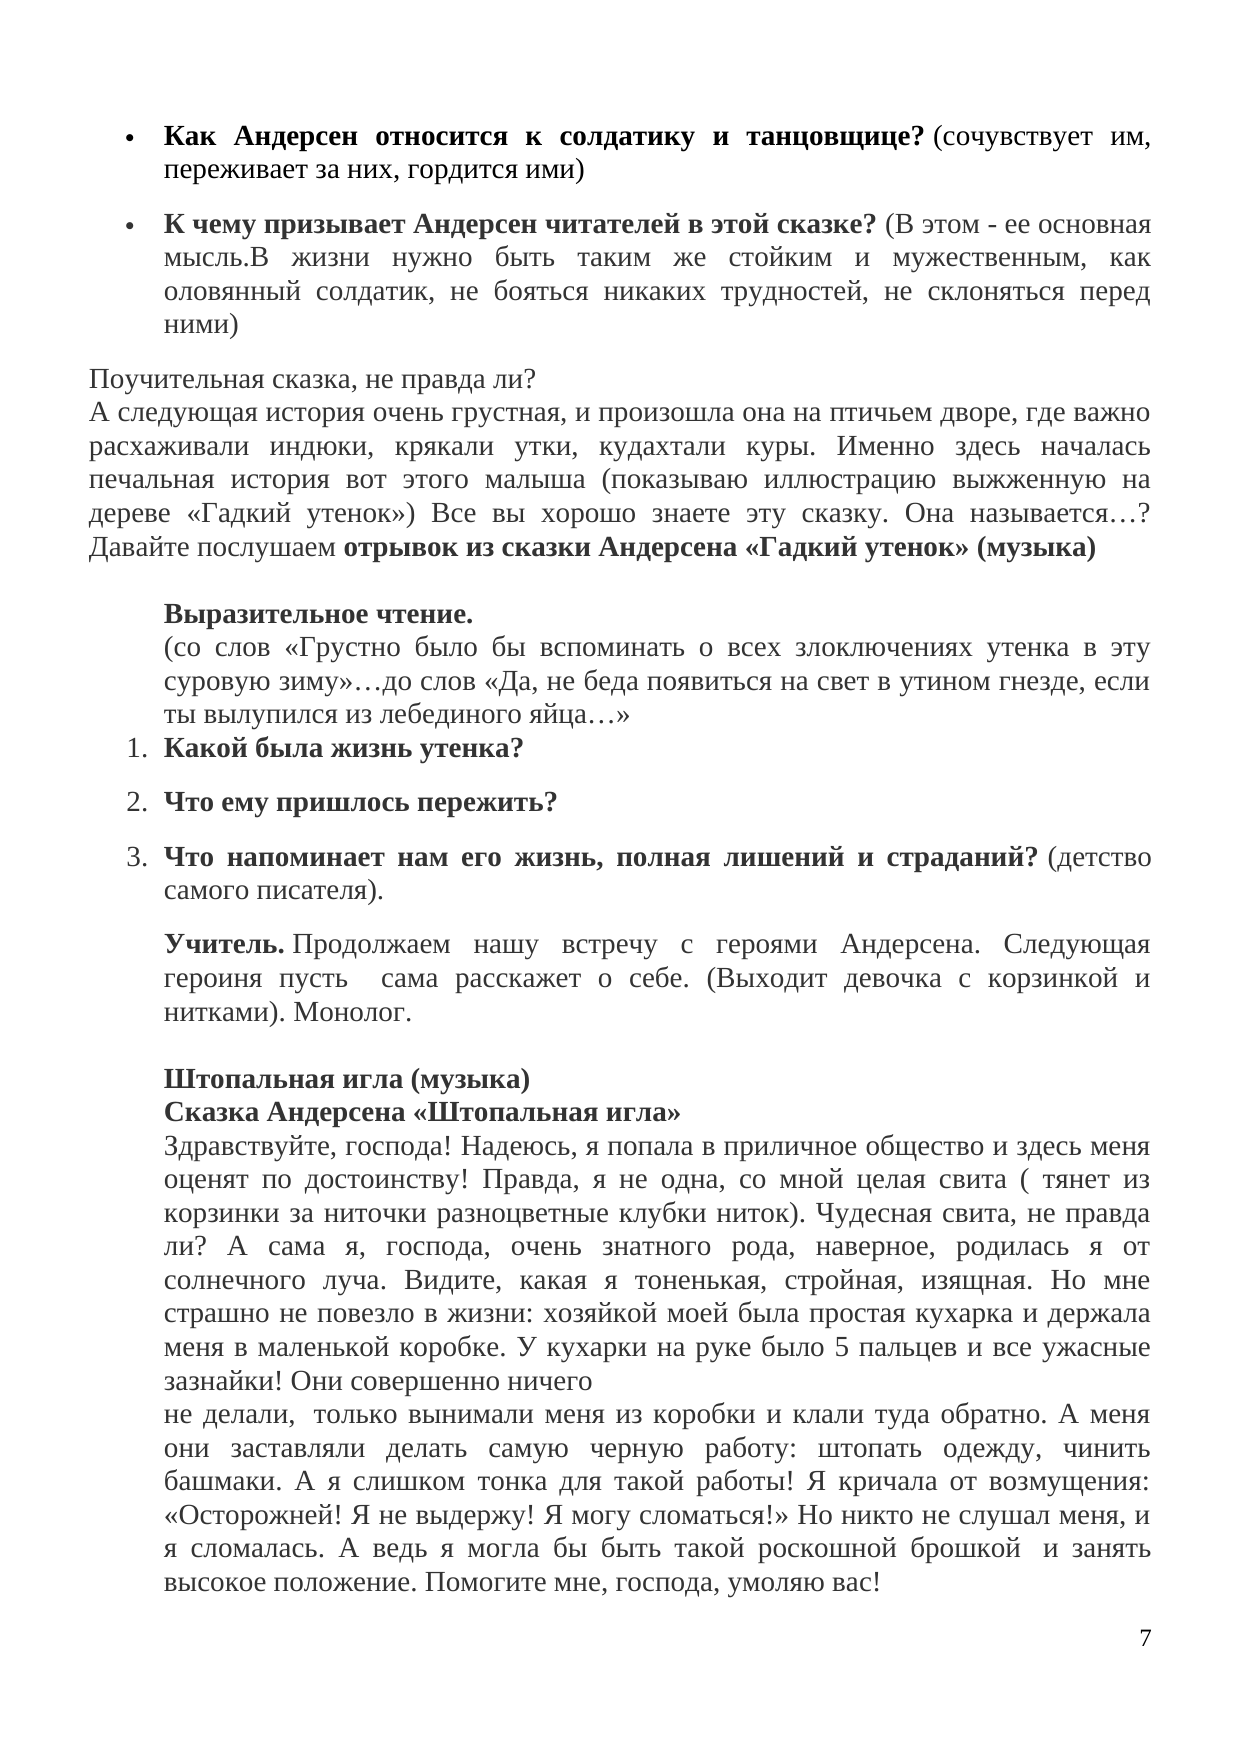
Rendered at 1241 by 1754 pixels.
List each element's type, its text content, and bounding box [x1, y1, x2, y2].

text (со слов «Грустно было бы вспоминать о всех злоключениях утенка в эту суровую зиму»…до слов «Да, не беда появиться на свет в утином гнезде, если ты вылупился из лебединого яйца…» [164, 629, 1152, 730]
list Что напоминает нам его жизнь, полная лишений и страданий? (детство самого писателя). [126, 839, 1152, 906]
list К чему призывает Андерсен читателей в этой сказке? (В этом - ее основная мысль.В жизни нужно быть таким же стойким и мужественным, как оловянный солдатик, не бояться никаких трудностей, не склоняться перед ними) [126, 206, 1152, 340]
text А следующая история очень грустная, и произошла она на птичьем дворе, где важно расхаживали индюки, крякали утки, кудахтали куры. Именно здесь началась печальная история вот этого малыша (показываю иллюстрацию выжженную на дереве «Гадкий утенок») Все вы хорошо знаете эту сказку. Она называется…? Давайте послушаем отрывок из сказки Андерсена «Гадкий утенок» (музыка) [89, 394, 1152, 562]
text Учитель. Продолжаем нашу встречу с героями Андерсена. Следующая героиня пусть сама расскажет о себе. (Выходит девочка с корзинкой и нитками). Монолог. [164, 927, 1152, 1027]
list Как Андерсен относится к солдатику и танцовщице? (сочувствует им, переживает за них, гордится ими) [126, 118, 1152, 185]
list Что ему пришлось пережить? [126, 784, 1152, 818]
text Поучительная сказка, не правда ли? [89, 361, 1152, 394]
list Какой была жизнь утенка? [126, 730, 1152, 763]
text Выразительное чтение. [164, 596, 1152, 629]
text Здравствуйте, господа! Надеюсь, я попала в приличное общество и здесь меня оценят по достоинству! Правда, я не одна, со мной целая свита ( тянет из корзинки за ниточки разноцветные клубки ниток). Чудесная свита, не правда ли? А сама я, господа, очень знатного рода, наверное, родилась я от солнечного луча. Видите, какая я тоненькая, стройная, изящная. Но мне страшно не повезло в жизни: хозяйкой моей была простая кухарка и держала меня в маленькой коробке. У кухарки на руке было 5 пальцев и все ужасные зазнайки! Они совершенно ничего [164, 1128, 1152, 1396]
text Сказка Андерсена «Штопальная игла» [164, 1094, 1152, 1128]
text не делали, только вынимали меня из коробки и клали туда обратно. А меня они заставляли делать самую черную работу: штопать одежду, чинить башмаки. А я слишком тонка для такой работы! Я кричала от возмущения: «Осторожней! Я не выдержу! Я могу сломаться!» Но никто не слушал меня, и я сломалась. А ведь я могла бы быть такой роскошной брошкой и занять высокое положение. Помогите мне, господа, умоляю вас! [164, 1396, 1152, 1597]
text Штопальная игла (музыка) [164, 1061, 1152, 1094]
